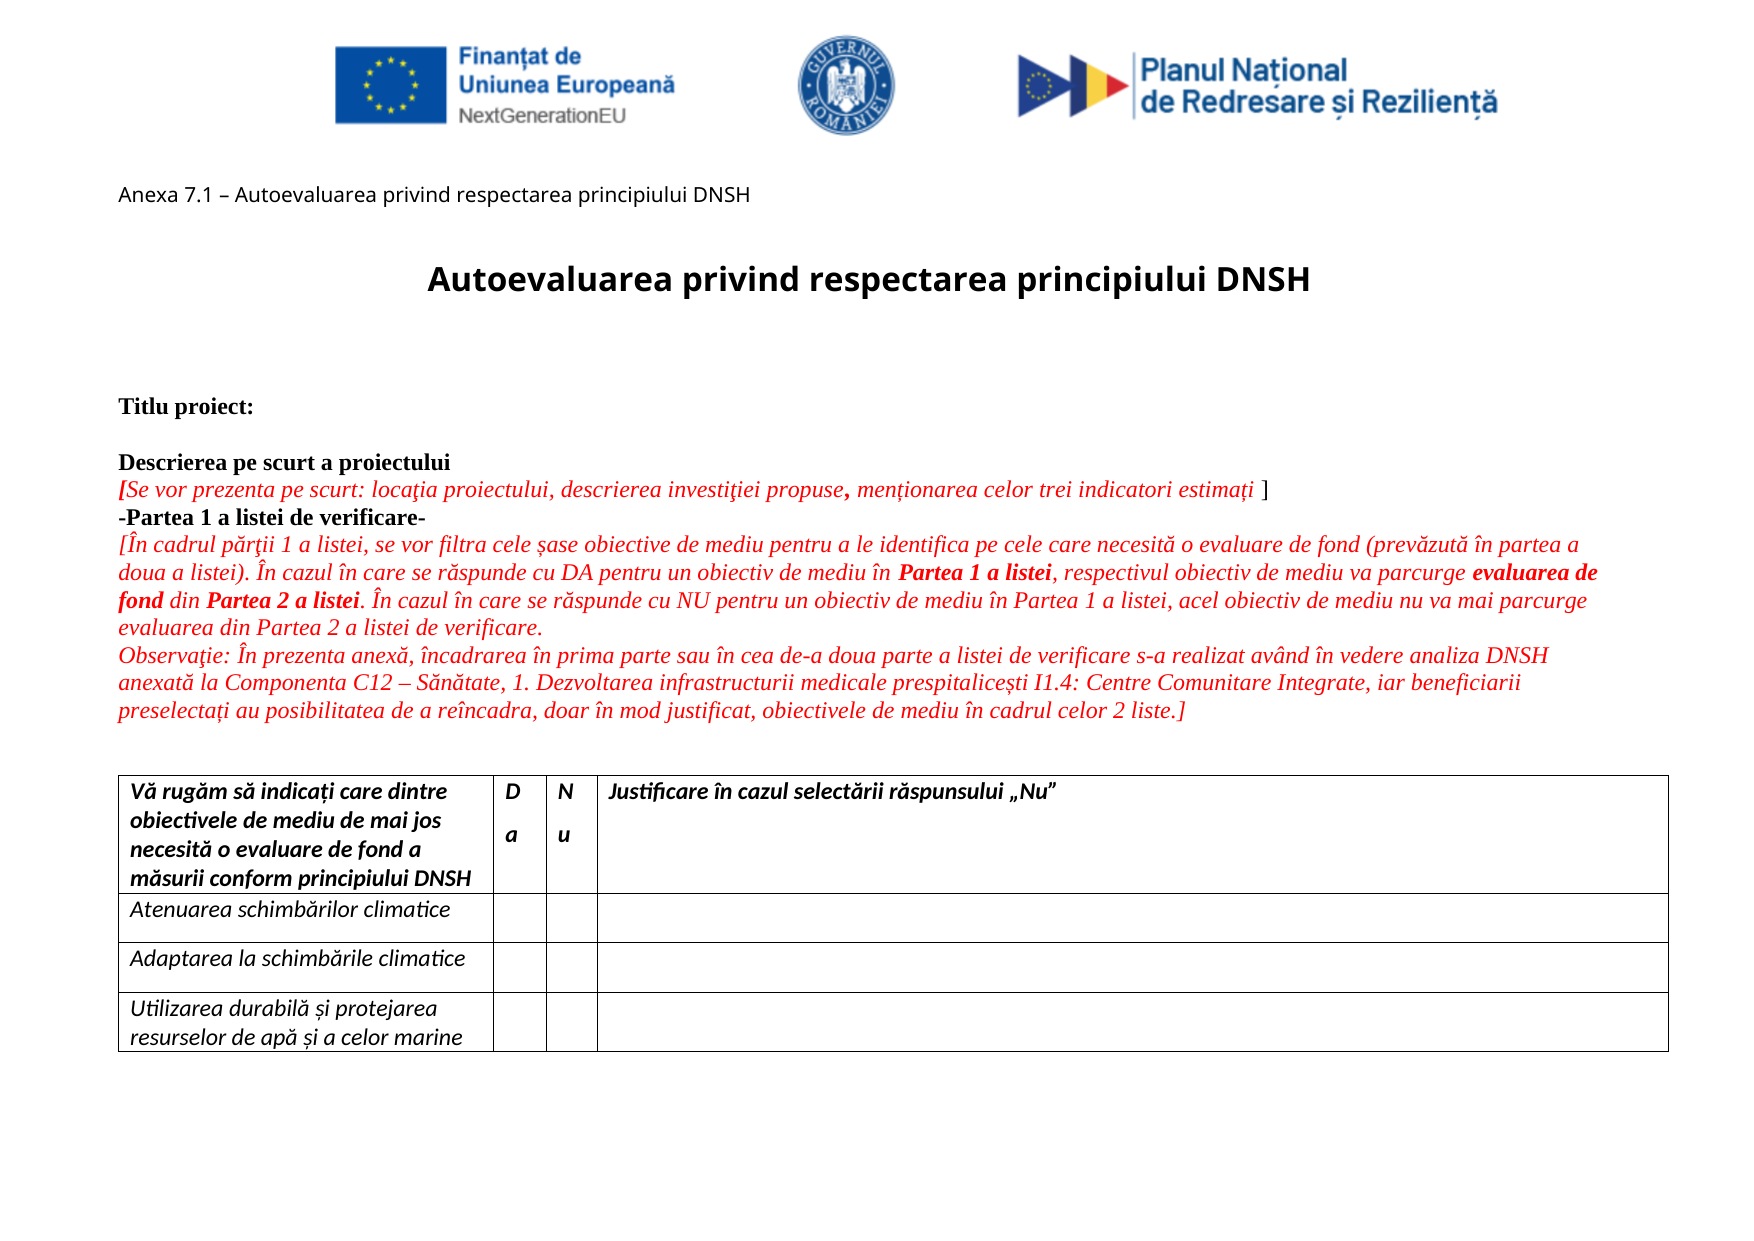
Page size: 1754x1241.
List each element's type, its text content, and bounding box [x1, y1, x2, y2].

table_cell [547, 993, 597, 1051]
table_cell Adaptarea la schimbările climatice [119, 943, 493, 992]
table_cell [547, 943, 597, 992]
text [Se vor prezenta pe scurt: locaţia proiectului, descrierea investiţiei propuse, menționarea celor trei indicatori estimați ] [118, 475, 1621, 503]
text [În cadrul părţii 1 a listei, se vor filtra cele șase obiective de mediu pentru a le identifica pe cele care necesită o evaluare de fond (prevăzută în partea a doua a listei). În cazul în care se răspunde cu DA pentru un obiectiv de mediu în Partea 1 a listei, respectivul obiectiv de mediu va parcurge evaluarea de fond din Partea 2 a listei. În cazul în care se răspunde cu NU pentru un obiectiv de mediu în Partea 1 a listei, acel obiectiv de mediu nu va mai parcurge evaluarea din Partea 2 a listei de verificare. [118, 530, 1621, 641]
table_cell [598, 943, 1668, 992]
table_header Da [494, 776, 546, 893]
text Autoevaluarea privind respectarea principiului DNSH [118, 256, 1621, 302]
text -Partea 1 a listei de verificare- [118, 503, 1621, 530]
table_header Justificare în cazul selectării răspunsului „Nu” [598, 776, 1668, 893]
table_header Vă rugăm să indicați care dintre obiectivele de mediu de mai jos necesită o evaluare de fond a măsurii conform principiului DNSH [119, 776, 493, 893]
table_cell [598, 894, 1668, 942]
text Titlu proiect: [118, 392, 1621, 420]
table_cell Utilizarea durabilă și protejarea resurselor de apă și a celor marine [119, 993, 493, 1051]
table_cell [598, 993, 1668, 1051]
table_cell [547, 894, 597, 942]
table_cell [494, 993, 546, 1051]
text Anexa 7.1 – Autoevaluarea privind respectarea principiului DNSH [118, 180, 1623, 208]
table_cell Atenuarea schimbărilor climatice [119, 894, 493, 942]
table_header Nu [547, 776, 597, 893]
text Observaţie: În prezenta anexă, încadrarea în prima parte sau în cea de-a doua parte a listei de verificare s-a realizat având în vedere analiza DNSH anexată la Componenta C12 – Sănătate, 1. Dezvoltarea infrastructurii medicale prespitalicești I1.4: Centre Comunitare Integrate, iar beneficiarii preselectați au posibilitatea de a reîncadra, doar în mod justificat, obiectivele de mediu în cadrul celor 2 liste.] [118, 641, 1621, 724]
text Descrierea pe scurt a proiectului [118, 448, 1621, 475]
table_cell [494, 894, 546, 942]
picture [277, 14, 1505, 159]
table_cell [494, 943, 546, 992]
